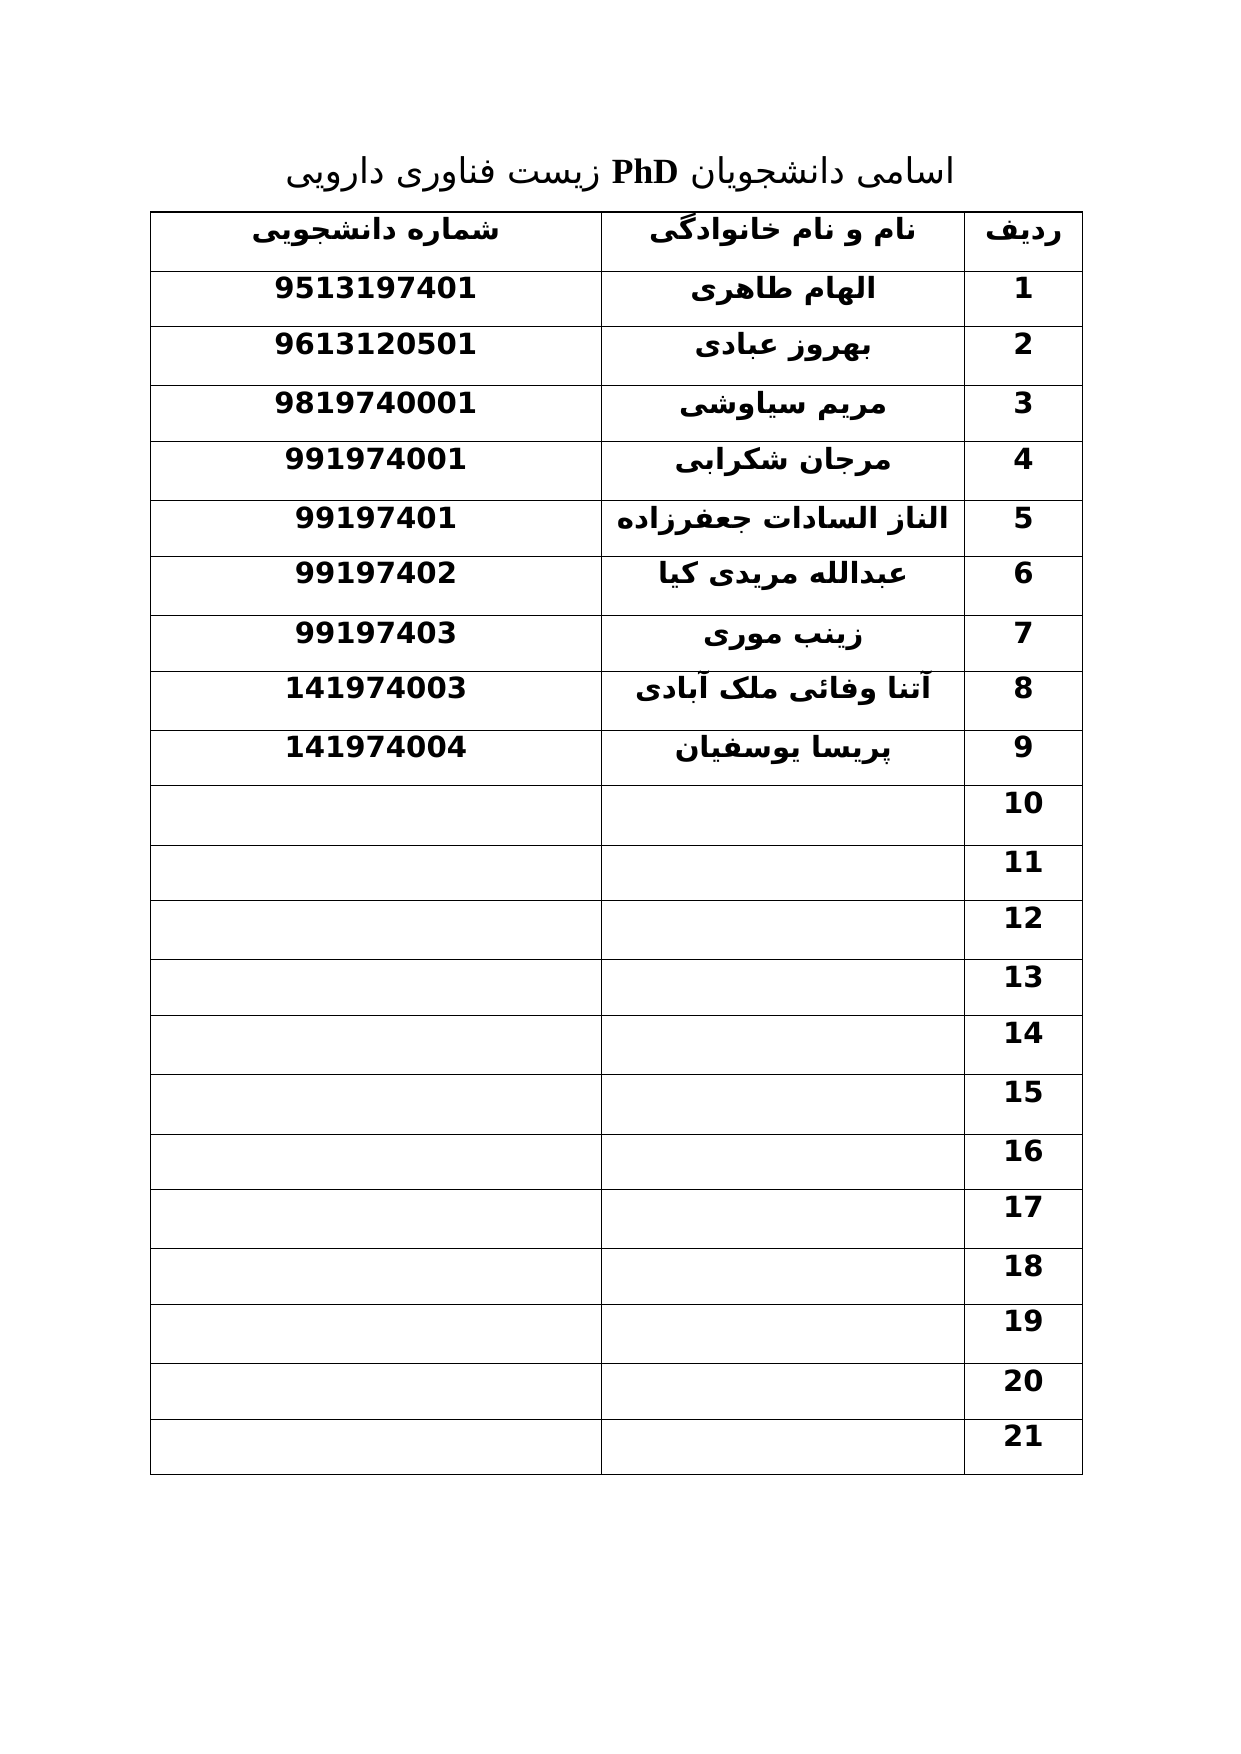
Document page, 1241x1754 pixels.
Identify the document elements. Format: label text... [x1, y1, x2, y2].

table_cell [602, 1075, 964, 1133]
table_cell [602, 1016, 964, 1074]
table_cell [602, 1420, 964, 1474]
table_cell 15 [965, 1075, 1082, 1133]
table_cell [602, 1135, 964, 1189]
table_cell 9 [965, 731, 1082, 785]
table_cell 16 [965, 1135, 1082, 1189]
table_cell 991974001 [151, 442, 601, 500]
table_cell 13 [965, 960, 1082, 1015]
table_cell 1 [965, 272, 1082, 326]
table_cell 99197402 [151, 557, 601, 615]
table_cell 17 [965, 1190, 1082, 1248]
table_cell 20 [965, 1364, 1082, 1418]
table_cell [151, 1420, 601, 1474]
table_cell بهروز عبادی [602, 327, 964, 385]
table_cell [151, 960, 601, 1015]
table_cell [151, 1305, 601, 1363]
table_cell 3 [965, 386, 1082, 441]
table_cell 141974004 [151, 731, 601, 785]
table_cell [602, 1364, 964, 1418]
table_cell [602, 786, 964, 844]
table_cell 14 [965, 1016, 1082, 1074]
table_cell 141974003 [151, 672, 601, 730]
table_cell 9819740001 [151, 386, 601, 441]
table_cell 19 [965, 1305, 1082, 1363]
table_cell 12 [965, 901, 1082, 959]
table_header نام و نام خانوادگی [602, 213, 964, 271]
table_cell آتنا وفائی ملک آبادی [602, 672, 964, 730]
table_cell [151, 1135, 601, 1189]
table_cell 7 [965, 616, 1082, 671]
text اسامی دانشجویان PhD زیست فناوری دارویی [150, 150, 1090, 191]
table_cell [151, 1190, 601, 1248]
table_cell [602, 1305, 964, 1363]
table_cell عبدالله مریدی کیا [602, 557, 964, 615]
table_cell [151, 1016, 601, 1074]
table_cell [151, 901, 601, 959]
table_cell 10 [965, 786, 1082, 844]
table_cell الناز السادات جعفرزاده [602, 501, 964, 556]
table_cell مرجان شکرابی [602, 442, 964, 500]
table_cell [151, 1364, 601, 1418]
table_cell [151, 786, 601, 844]
table_cell زینب موری [602, 616, 964, 671]
table_cell 8 [965, 672, 1082, 730]
table_cell 99197401 [151, 501, 601, 556]
table_cell [151, 846, 601, 900]
table_cell [602, 901, 964, 959]
table_cell 18 [965, 1249, 1082, 1304]
table_cell 6 [965, 557, 1082, 615]
table_cell [602, 960, 964, 1015]
table_cell [602, 1249, 964, 1304]
table_cell 9513197401 [151, 272, 601, 326]
table_cell پریسا یوسفیان [602, 731, 964, 785]
table_header شماره دانشجویی [151, 213, 601, 271]
table_cell مریم سیاوشی [602, 386, 964, 441]
table_cell [602, 846, 964, 900]
table_header ردیف [965, 213, 1082, 271]
table_cell 5 [965, 501, 1082, 556]
table_cell 99197403 [151, 616, 601, 671]
table_cell الهام طاهری [602, 272, 964, 326]
table_cell [151, 1249, 601, 1304]
table_cell 4 [965, 442, 1082, 500]
table_cell [151, 1075, 601, 1133]
table_cell 2 [965, 327, 1082, 385]
table_cell 11 [965, 846, 1082, 900]
table_cell 21 [965, 1420, 1082, 1474]
table_cell 9613120501 [151, 327, 601, 385]
table_cell [602, 1190, 964, 1248]
